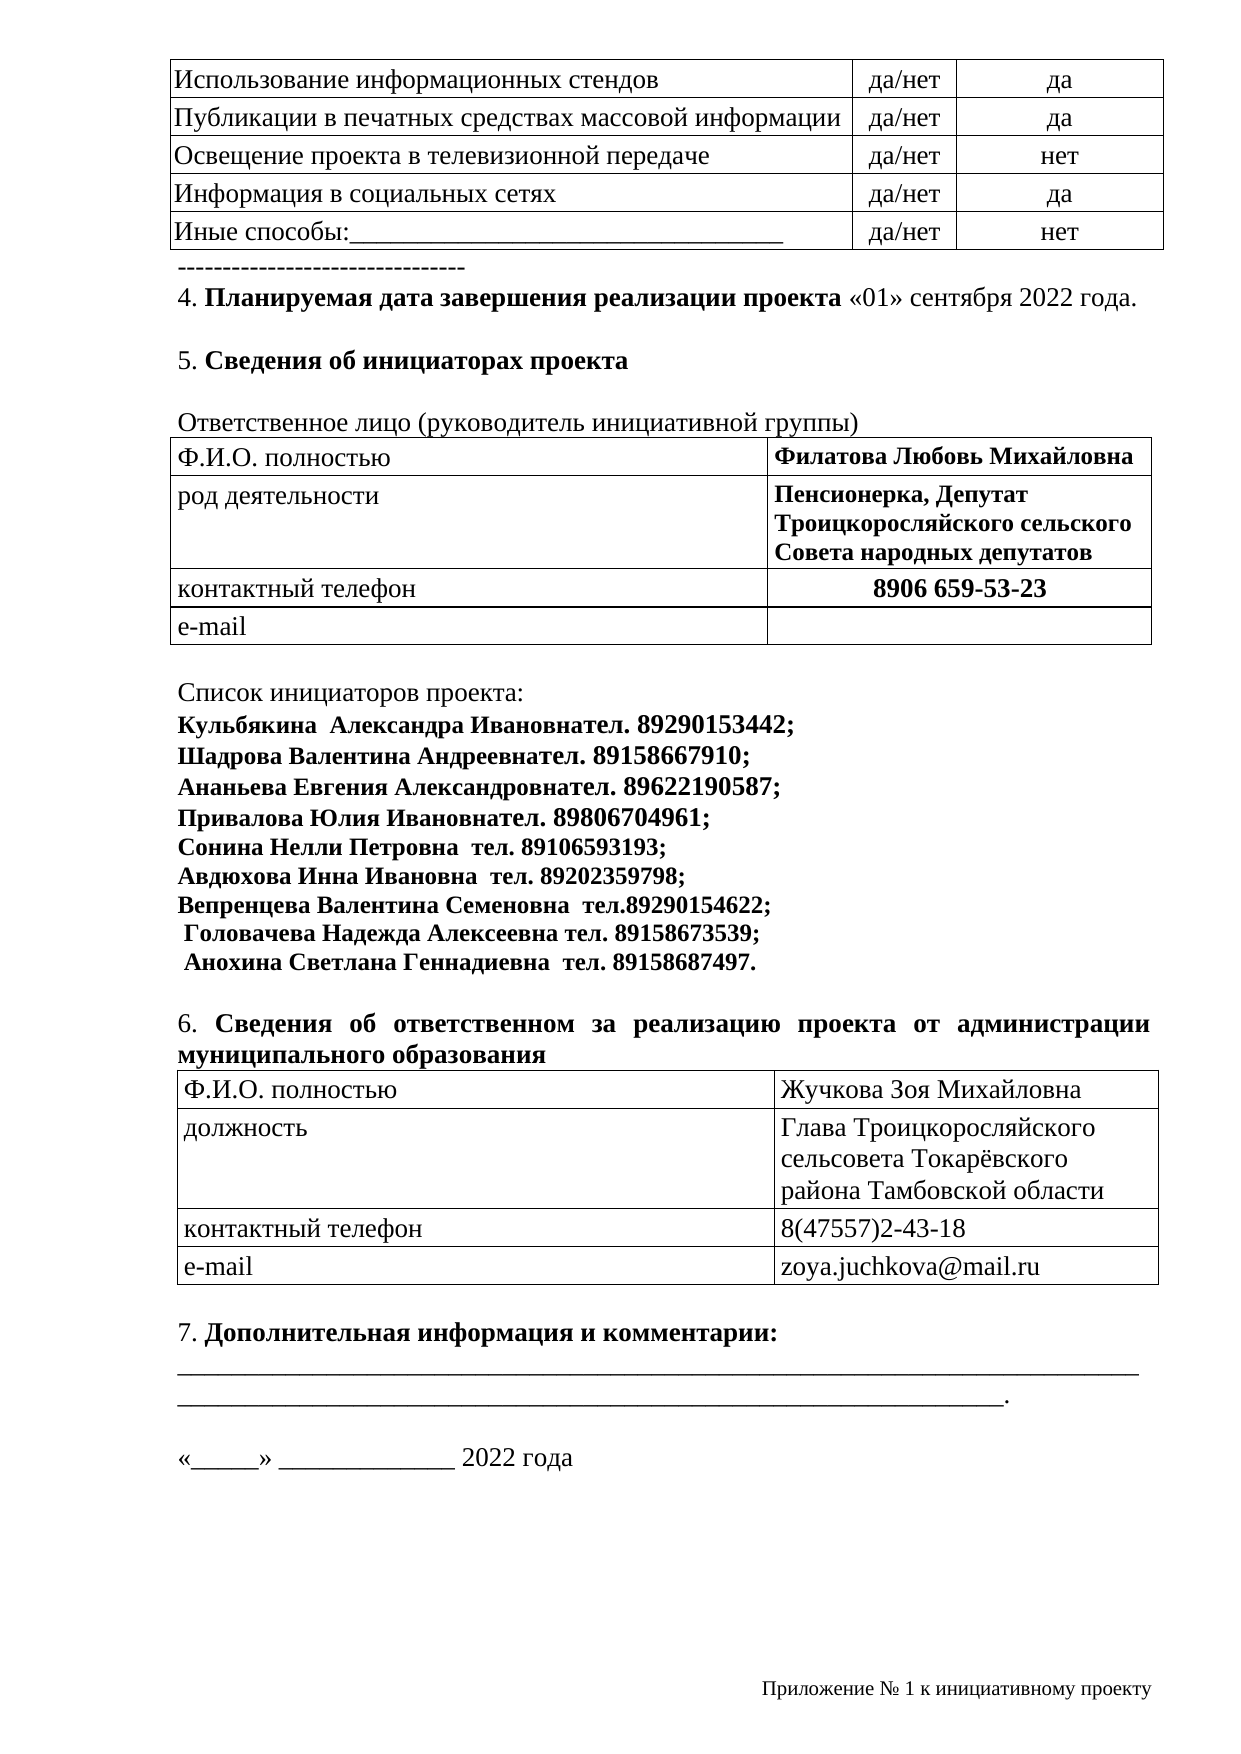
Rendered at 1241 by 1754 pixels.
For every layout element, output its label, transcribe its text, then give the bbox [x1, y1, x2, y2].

table_cell Глава Троицкоросляйского сельсовета Токарёвского района Тамбовской области [775, 1109, 1158, 1208]
table_cell e-mail [171, 608, 767, 644]
table_cell да/нет [853, 136, 956, 173]
table_cell да/нет [853, 98, 956, 135]
table_cell нет [957, 212, 1163, 249]
table_cell Пенсионерка, Депутат Троицкоросляйского сельского Совета народных депутатов [768, 476, 1151, 568]
text Приложение № 1 к инициативному проекту [177, 1676, 1152, 1700]
text -------------------------------- [177, 250, 1152, 281]
table_cell zoya.juchkova@mail.ru [775, 1247, 1158, 1284]
text Ответственное лицо (руководитель инициативной группы) [177, 406, 1152, 437]
table_cell да [957, 60, 1163, 97]
table_cell контактный телефон [171, 569, 767, 606]
table_cell да [957, 98, 1163, 135]
text 5. Сведения об инициаторах проекта [177, 344, 1152, 375]
table_cell контактный телефон [178, 1209, 774, 1246]
text Вепренцева Валентина Семеновна тел.89290154622; [177, 890, 1152, 918]
table_cell Иные способы:________________________________ [171, 212, 852, 249]
table_cell Информация в социальных сетях [171, 174, 852, 211]
table_header Жучкова Зоя Михайловна [775, 1071, 1158, 1107]
table_header Филатова Любовь Михайловна [768, 438, 1151, 475]
table_cell 8(47557)2-43-18 [775, 1209, 1158, 1246]
table_header Ф.И.О. полностью [178, 1071, 774, 1107]
table_cell 8906 659-53-23 [768, 569, 1151, 606]
text Анохина Светлана Геннадиевна тел. 89158687497. [177, 947, 1152, 976]
table_cell [768, 608, 1151, 644]
table_cell да/нет [853, 60, 956, 97]
table_cell должность [178, 1109, 774, 1208]
text Ананьева Евгения Александровнател. 89622190587; [177, 770, 1152, 801]
text Список инициаторов проекта: [177, 677, 1152, 708]
table_cell да/нет [853, 174, 956, 211]
text 6. Сведения об ответственном за реализацию проекта от администрации муниципального образования [177, 1007, 1152, 1069]
table_cell Освещение проекта в телевизионной передаче [171, 136, 852, 173]
text Головачева Надежда Алексеевна тел. 89158673539; [177, 918, 1152, 947]
text «_____» _____________ 2022 года [177, 1441, 1152, 1472]
table_cell нет [957, 136, 1163, 173]
table_header Ф.И.О. полностью [171, 438, 767, 475]
table_cell Публикации в печатных средствах массовой информации [171, 98, 852, 135]
text Привалова Юлия Ивановнател. 89806704961; [177, 801, 1152, 832]
table_cell род деятельности [171, 476, 767, 568]
table_cell Использование информационных стендов [171, 60, 852, 97]
text Сонина Нелли Петровна тел. 89106593193; [177, 832, 1152, 861]
table_cell e-mail [178, 1247, 774, 1284]
text Кульбякина Александра Ивановнател. 89290153442; [177, 708, 1152, 739]
table_cell да [957, 174, 1163, 211]
text Авдюхова Инна Ивановна тел. 89202359798; [177, 861, 1152, 890]
text Шадрова Валентина Андреевнател. 89158667910; [177, 739, 1152, 770]
text 7. Дополнительная информация и комментарии: ____________________________________________________________________________________________________________________________________. [177, 1316, 1152, 1409]
text 4. Планируемая дата завершения реализации проекта «01» сентября 2022 года. [177, 281, 1152, 313]
table_cell да/нет [853, 212, 956, 249]
